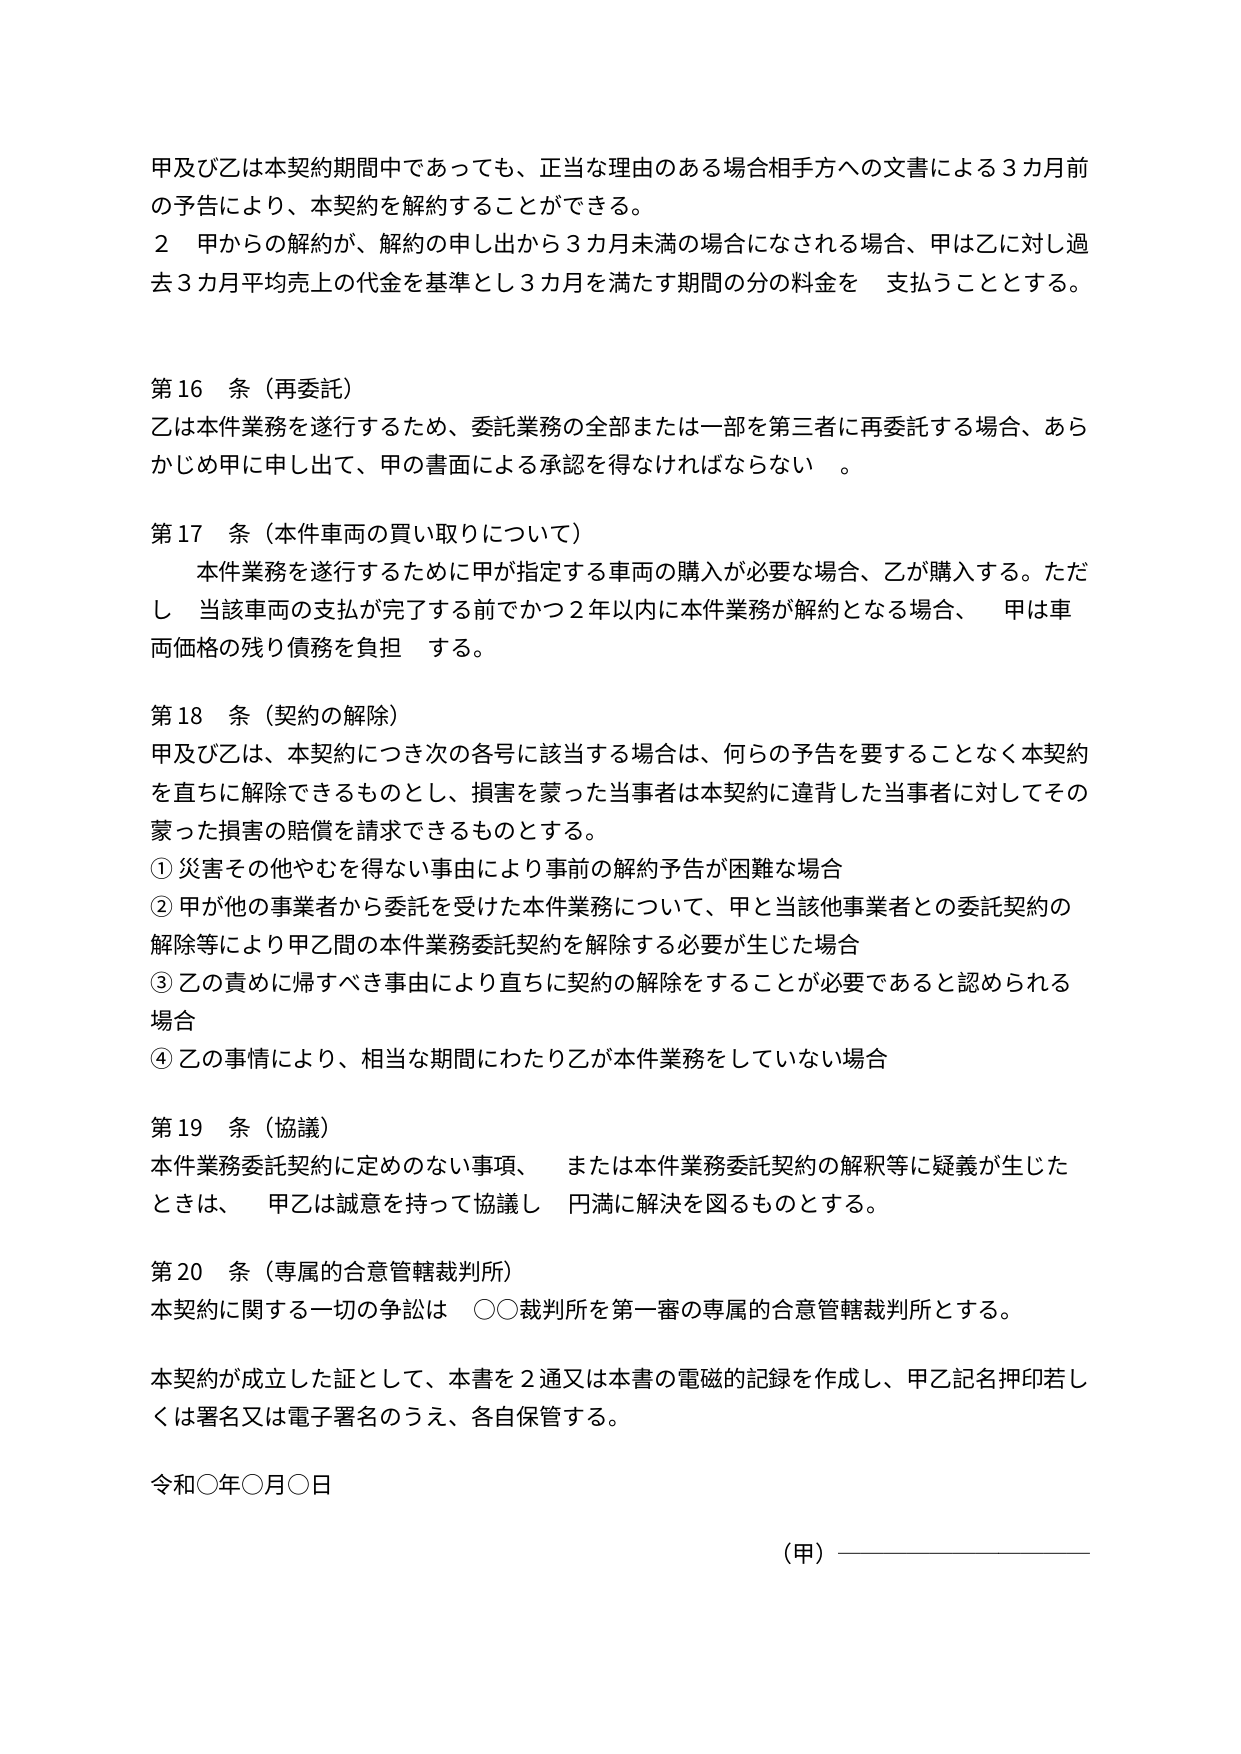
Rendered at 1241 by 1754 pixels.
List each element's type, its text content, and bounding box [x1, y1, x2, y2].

text 件業務委託件業務委託 [150, 1148, 1090, 1219]
text 次の各号に該当する場合はの予告 [150, 736, 1090, 846]
